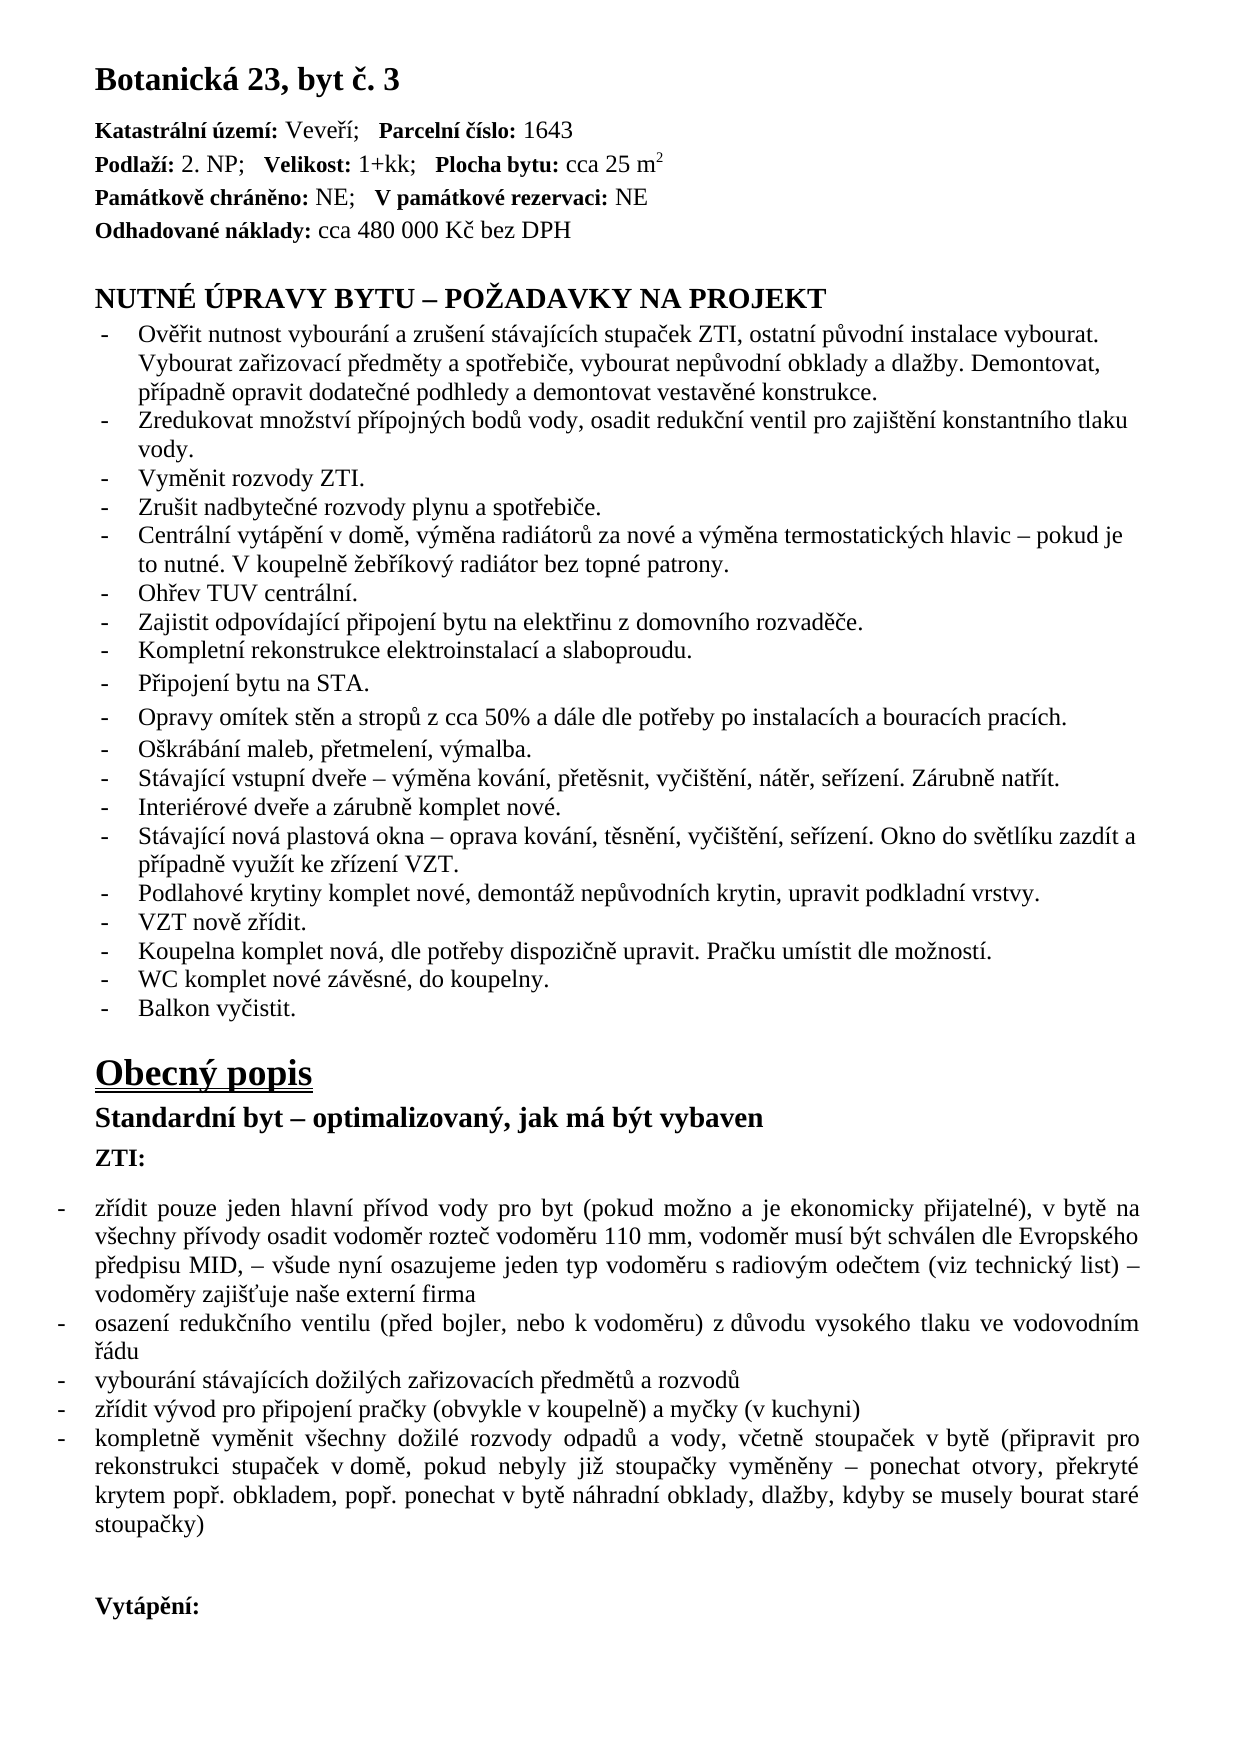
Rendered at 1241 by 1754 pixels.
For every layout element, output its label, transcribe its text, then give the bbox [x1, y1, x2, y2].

text Památkově chráněno: NE; V památkové rezervaci: NE [94, 182, 1140, 210]
list VZT nově zřídit. [100, 907, 1140, 936]
list Centrální vytápění v domě, výměna radiátorů za nové a výměna termostatických hlavic – pokud je to nutné. V koupelně žebříkový radiátor bez topné patrony. [100, 521, 1140, 578]
text Obecný popis [94, 1051, 1140, 1094]
list zřídit vývod pro připojení pračky (obvykle v koupelně) a myčky (v kuchyni) [57, 1394, 1140, 1423]
list Připojení bytu na STA. [100, 668, 1140, 697]
list Ohřev TUV centrální. [100, 578, 1140, 607]
text Podlaží: 2. NP; Velikost: 1+kk; Plocha bytu: cca 25 m2 [94, 149, 1140, 177]
list Podlahové krytiny komplet nové, demontáž nepůvodních krytin, upravit podkladní vrstvy. [100, 878, 1140, 907]
list Oškrábání maleb, přetmelení, výmalba. [100, 734, 1140, 763]
list zřídit pouze jeden hlavní přívod vody pro byt (pokud možno a je ekonomicky přijatelné), v bytě na všechny přívody osadit vodoměr rozteč vodoměru 110 mm, vodoměr musí být schválen dle Evropského předpisu MID, – všude nyní osazujeme jeden typ vodoměru s radiovým odečtem (viz technický list) – vodoměry zajišťuje naše externí firma [57, 1193, 1140, 1308]
list Zrušit nadbytečné rozvody plynu a spotřebiče. [100, 492, 1140, 521]
list Opravy omítek stěn a stropů z cca 50% a dále dle potřeby po instalacích a bouracích pracích. [100, 702, 1140, 730]
text ZTI: [94, 1143, 1140, 1172]
list Vyměnit rozvody ZTI. [100, 463, 1140, 492]
text Odhadované náklady: cca 480 000 Kč bez DPH [94, 215, 1140, 243]
text Standardní byt – optimalizovaný, jak má být vybaven [94, 1100, 1140, 1134]
list vybourání stávajících dožilých zařizovacích předmětů a rozvodů [57, 1365, 1140, 1394]
text Botanická 23, byt č. 3 [94, 59, 1140, 97]
text Vytápění: [94, 1591, 1140, 1620]
list Zredukovat množství přípojných bodů vody, osadit redukční ventil pro zajištění konstantního tlaku vody. [100, 406, 1140, 463]
list osazení redukčního ventilu (před bojler, nebo k vodoměru) z důvodu vysokého tlaku ve vodovodním řádu [57, 1308, 1140, 1365]
text NUTNÉ ÚPRAVY BYTU – POŽADAVKY NA PROJEKT [94, 281, 1140, 314]
text Katastrální území: Veveří; Parcelní číslo: 1643 [94, 116, 1140, 144]
list Ověřit nutnost vybourání a zrušení stávajících stupaček ZTI, ostatní původní instalace vybourat. Vybourat zařizovací předměty a spotřebiče, vybourat nepůvodní obklady a dlažby. Demontovat, případně opravit dodatečné podhledy a demontovat vestavěné konstrukce. [100, 319, 1140, 406]
list WC komplet nové závěsné, do koupelny. [100, 964, 1140, 993]
list Stávající vstupní dveře – výměna kování, přetěsnit, vyčištění, nátěr, seřízení. Zárubně natřít. [100, 763, 1140, 792]
list Interiérové dveře a zárubně komplet nové. [100, 792, 1140, 821]
list Koupelna komplet nová, dle potřeby dispozičně upravit. Pračku umístit dle možností. [100, 936, 1140, 964]
list Stávající nová plastová okna – oprava kování, těsnění, vyčištění, seřízení. Okno do světlíku zazdít a případně využít ke zřízení VZT. [100, 821, 1140, 878]
list Kompletní rekonstrukce elektroinstalací a slaboproudu. [100, 636, 1140, 664]
list Zajistit odpovídající připojení bytu na elektřinu z domovního rozvaděče. [100, 607, 1140, 636]
list Balkon vyčistit. [100, 993, 1140, 1022]
list kompletně vyměnit všechny dožilé rozvody odpadů a vody, včetně stoupaček v bytě (připravit pro rekonstrukci stupaček v domě, pokud nebyly již stoupačky vyměněny – ponechat otvory, překryté krytem popř. obkladem, popř. ponechat v bytě náhradní obklady, dlažby, kdyby se musely bourat staré stoupačky) [57, 1423, 1140, 1538]
